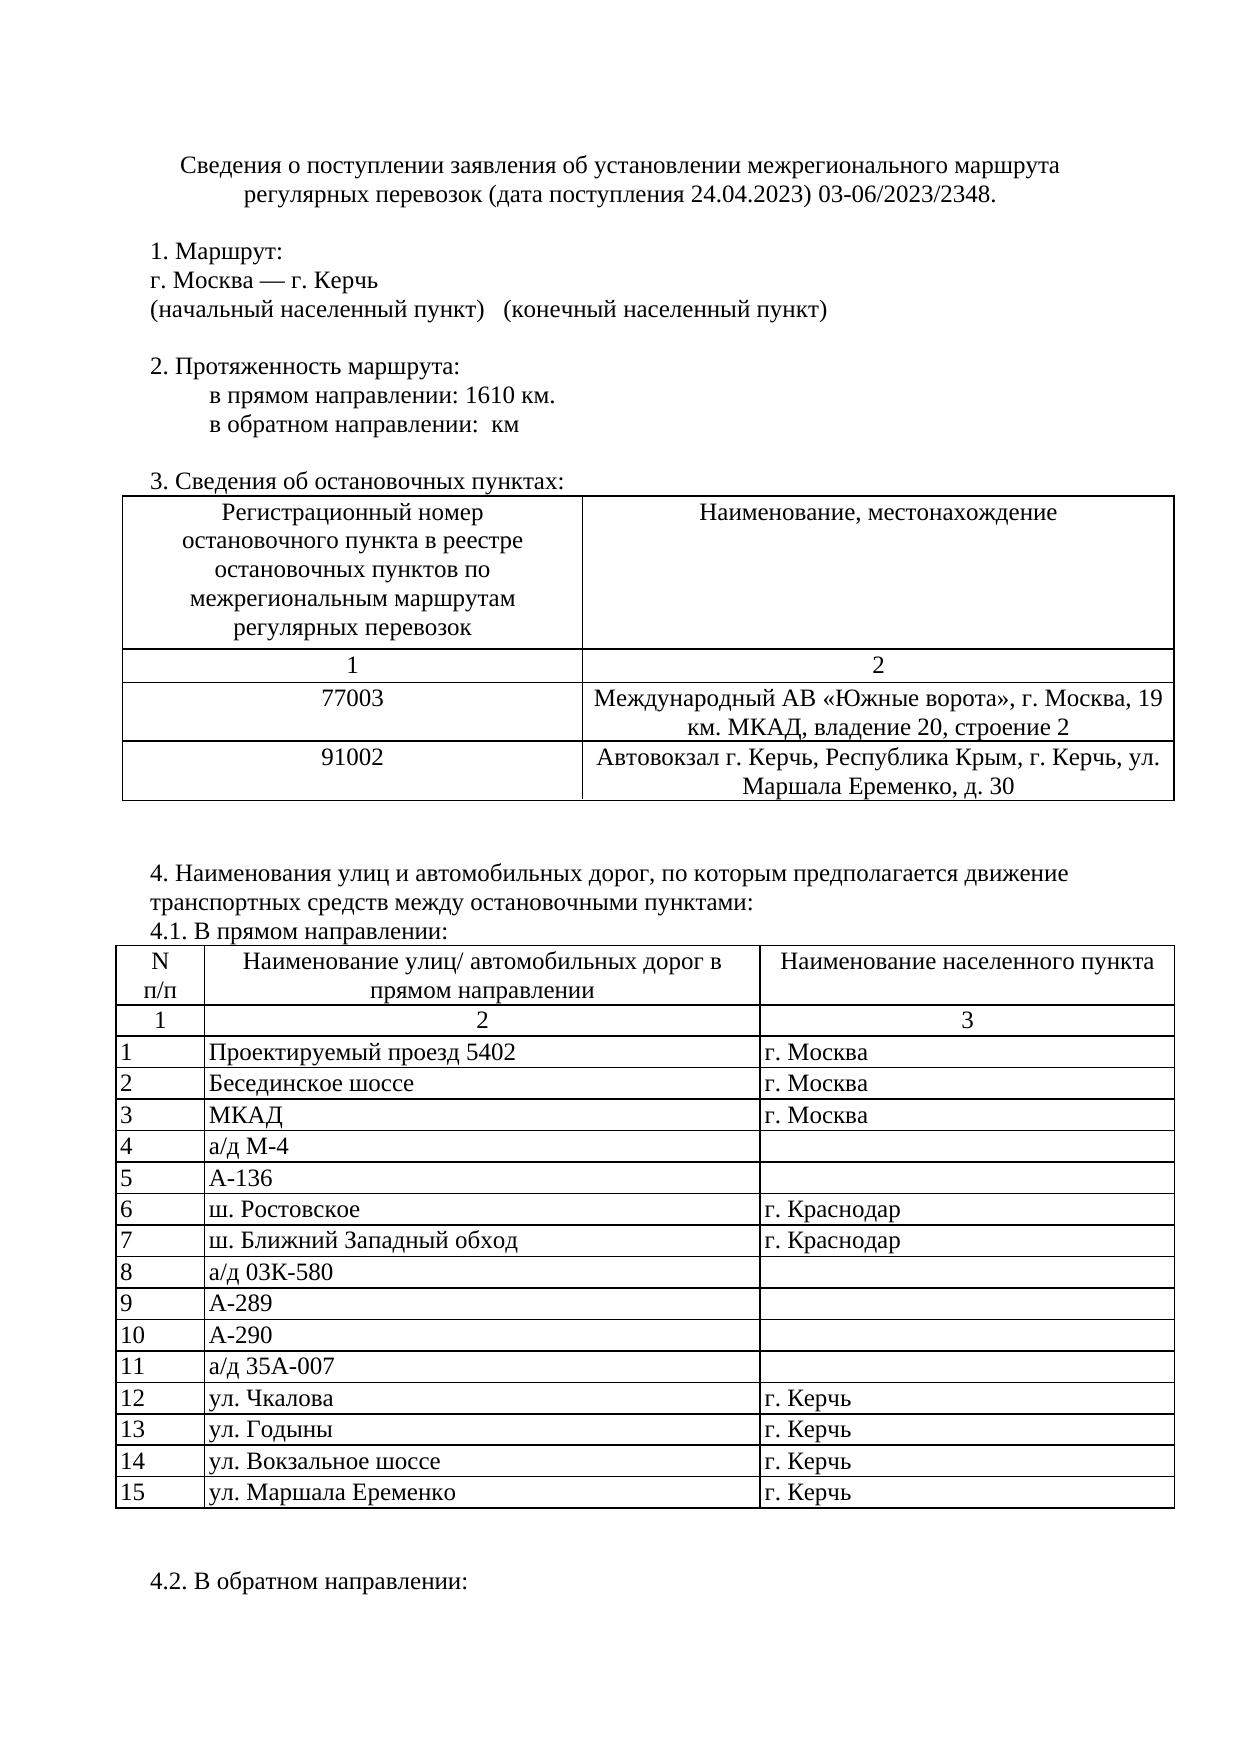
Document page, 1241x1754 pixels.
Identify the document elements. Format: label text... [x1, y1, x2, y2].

table_cell ул. Годыны [205, 1415, 759, 1444]
text 1. Маршрут: [150, 236, 1090, 265]
text в прямом направлении: 1610 км. [150, 380, 1090, 409]
table_cell 2 [117, 1068, 204, 1098]
table_cell 2 [583, 650, 1173, 681]
table_cell г. Краснодар [761, 1194, 1174, 1224]
table_cell ул. Маршала Еременко [205, 1477, 759, 1507]
table_cell г. Керчь [761, 1415, 1174, 1444]
text 4.1. В прямом направлении: [150, 916, 1090, 945]
table_cell [761, 1352, 1174, 1381]
table_cell ш. Ближний Западный обход [205, 1226, 759, 1256]
table_header Наименование улиц/ автомобильных дорог в прямом направлении [205, 946, 759, 1004]
table_cell 7 [117, 1226, 204, 1256]
table_cell [761, 1163, 1174, 1193]
table_cell 12 [117, 1383, 204, 1413]
table_cell 5 [117, 1163, 204, 1193]
table_cell А-289 [205, 1289, 759, 1318]
table_cell А-136 [205, 1163, 759, 1193]
table_cell 1 [117, 1037, 204, 1067]
table_cell [761, 1131, 1174, 1161]
table_cell [761, 1320, 1174, 1350]
table_cell 91002 [123, 742, 582, 799]
text (начальный населенный пункт) (конечный населенный пункт) [150, 294, 1090, 322]
table_cell Автовокзал г. Керчь, Республика Крым, г. Керчь, ул. Маршала Еременко, д. 30 [583, 742, 1173, 799]
table_cell 8 [117, 1257, 204, 1287]
table_header Наименование населенного пункта [761, 946, 1174, 1004]
table_cell а/д М-4 [205, 1131, 759, 1161]
table_cell Международный АВ «Южные ворота», г. Москва, 19 км. МКАД, владение 20, строение 2 [583, 683, 1173, 740]
table_cell [761, 1289, 1174, 1318]
table_cell г. Краснодар [761, 1226, 1174, 1256]
table_cell 3 [761, 1006, 1174, 1035]
table_cell 6 [117, 1194, 204, 1224]
text 2. Протяженность маршрута: [150, 351, 1090, 380]
text Сведения о поступлении заявления об установлении межрегионального маршрута регулярных перевозок (дата поступления 24.04.2023) 03-06/2023/2348. [150, 150, 1090, 207]
table_cell 1 [123, 650, 582, 681]
table_cell [761, 1257, 1174, 1287]
table_cell 11 [117, 1352, 204, 1381]
table_cell 4 [117, 1131, 204, 1161]
text 3. Сведения об остановочных пунктах: [150, 466, 1090, 495]
table_cell г. Керчь [761, 1446, 1174, 1476]
text 4.2. В обратном направлении: [150, 1566, 1090, 1595]
table_cell 10 [117, 1320, 204, 1350]
text 4. Наименования улиц и автомобильных дорог, по которым предполагается движение транспортных средств между остановочными пунктами: [150, 858, 1090, 916]
table_cell г. Керчь [761, 1477, 1174, 1507]
table_cell 13 [117, 1415, 204, 1444]
table_cell МКАД [205, 1100, 759, 1130]
text в обратном направлении: км [150, 409, 1090, 437]
table_cell ул. Чкалова [205, 1383, 759, 1413]
table_cell 15 [117, 1477, 204, 1507]
table_cell 14 [117, 1446, 204, 1476]
table_cell ш. Ростовское [205, 1194, 759, 1224]
table_cell 9 [117, 1289, 204, 1318]
table_header Регистрационный номер остановочного пункта в реестре остановочных пунктов по межрегиональным маршрутам регулярных перевозок [123, 497, 582, 648]
text г. Москва — г. Керчь [150, 265, 1090, 294]
table_cell 3 [117, 1100, 204, 1130]
table_header Наименование, местонахождение [583, 497, 1173, 648]
table_cell а/д 35А-007 [205, 1352, 759, 1381]
table_cell 77003 [123, 683, 582, 740]
table_cell 2 [205, 1006, 759, 1035]
table_cell а/д 03К-580 [205, 1257, 759, 1287]
table_cell г. Керчь [761, 1383, 1174, 1413]
table_cell Бесединское шоссе [205, 1068, 759, 1098]
table_header N п/п [117, 946, 204, 1004]
table_cell ул. Вокзальное шоссе [205, 1446, 759, 1476]
table_cell А-290 [205, 1320, 759, 1350]
table_cell г. Москва [761, 1100, 1174, 1130]
table_cell г. Москва [761, 1068, 1174, 1098]
table_cell г. Москва [761, 1037, 1174, 1067]
table_cell 1 [117, 1006, 204, 1035]
table_cell Проектируемый проезд 5402 [205, 1037, 759, 1067]
